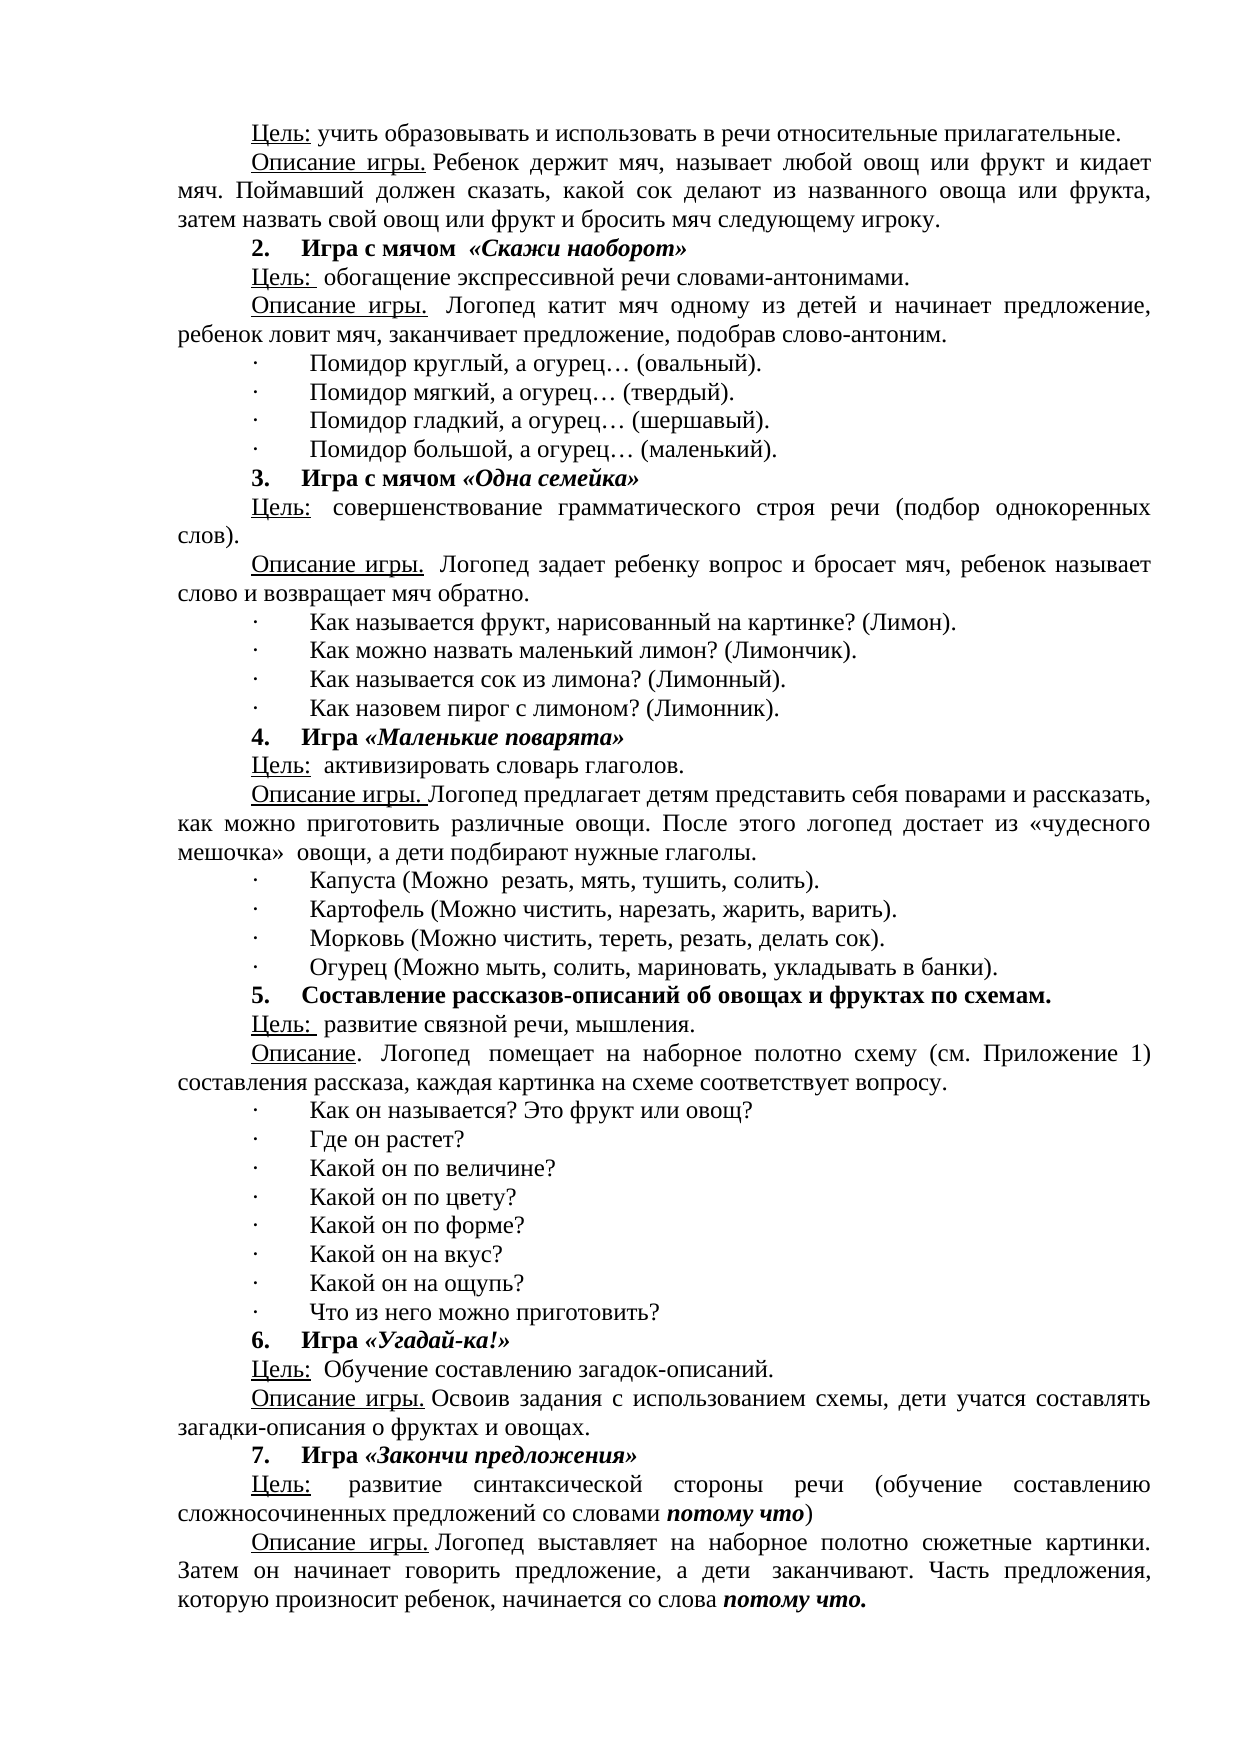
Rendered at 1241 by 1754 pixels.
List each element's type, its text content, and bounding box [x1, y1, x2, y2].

text · Где он растет? [177, 1124, 1152, 1153]
text Описание игры. Логопед катит мяч одному из детей и начинает предложение, ребенок ловит мяч, заканчивает предложение, подобрав слово-антоним. [177, 291, 1152, 348]
text · Какой он по величине? [177, 1153, 1152, 1182]
text · Какой он по цвету? [177, 1182, 1152, 1211]
text · Какой он по форме? [177, 1211, 1152, 1239]
text Цель: обогащение экспрессивной речи словами-антонимами. [177, 262, 1152, 291]
text 3. Игра с мячом «Одна семейка» [177, 463, 1152, 492]
text · Как называется фрукт, нарисованный на картинке? (Лимон). [177, 607, 1152, 636]
text · Как можно назвать маленький лимон? (Лимончик). [177, 636, 1152, 664]
text · Капуста (Можно резать, мять, тушить, солить). [177, 866, 1152, 894]
text · Морковь (Можно чистить, тереть, резать, делать сок). [177, 923, 1152, 952]
text · Что из него можно приготовить? [177, 1297, 1152, 1326]
text · Как назовем пирог с лимоном? (Лимонник). [177, 693, 1152, 722]
text · Огурец (Можно мыть, солить, мариновать, укладывать в банки). [177, 952, 1152, 981]
text Описание игры. Логопед предлагает детям представить себя поварами и рассказать, как можно приготовить различные овощи. После этого логопед достает из «чудесного мешочка» овощи, а дети подбирают нужные глаголы. [177, 779, 1152, 866]
text · Картофель (Можно чистить, нарезать, жарить, варить). [177, 894, 1152, 923]
text Цель: активизировать словарь глаголов. [177, 751, 1152, 779]
text Описание игры. Ребенок держит мяч, называет любой овощ или фрукт и кидает мяч. Поймавший должен сказать, какой сок делают из названного овоща или фрукта, затем назвать свой овощ или фрукт и бросить мяч следующему игроку. [177, 147, 1152, 233]
text · Помидор большой, а огурец… (маленький). [177, 434, 1152, 463]
text 2. Игра с мячом «Скажи наоборот» [177, 233, 1152, 262]
text · Помидор мягкий, а огурец… (твердый). [177, 377, 1152, 406]
text Описание игры. Логопед задает ребенку вопрос и бросает мяч, ребенок называет слово и возвращает мяч обратно. [177, 549, 1152, 607]
text 4. Игра «Маленькие поварята» [177, 722, 1152, 751]
text · Какой он на ощупь? [177, 1268, 1152, 1297]
text · Как называется сок из лимона? (Лимонный). [177, 664, 1152, 693]
text · Какой он на вкус? [177, 1239, 1152, 1268]
text 6. Игра «Угадай-ка!» [177, 1326, 1152, 1354]
text Описание игры. Логопед выставляет на наборное полотно сюжетные картинки. Затем он начинает говорить предложение, а дети заканчивают. Часть предложения, которую произносит ребенок, начинается со слова потому что. [177, 1527, 1152, 1613]
text 5. Составление рассказов-описаний об овощах и фруктах по схемам. [177, 981, 1152, 1009]
text 7. Игра «Закончи предложения» [177, 1441, 1152, 1469]
text Описание игры. Освоив задания с использованием схемы, дети учатся составлять загадки-описания о фруктах и овощах. [177, 1383, 1152, 1441]
text · Помидор гладкий, а огурец… (шершавый). [177, 406, 1152, 434]
text · Помидор круглый, а огурец… (овальный). [177, 348, 1152, 377]
text Цель: Обучение составлению загадок-описаний. [177, 1354, 1152, 1383]
text Цель: учить образовывать и использовать в речи относительные прилагательные. [177, 118, 1152, 147]
text Цель: совершенствование грамматического строя речи (подбор однокоренных слов). [177, 492, 1152, 549]
text Описание. Логопед помещает на наборное полотно схему (см. Приложение 1) составления рассказа, каждая картинка на схеме соответствует вопросу. [177, 1038, 1152, 1096]
text Цель: развитие синтаксической стороны речи (обучение составлению сложносочиненных предложений со словами потому что) [177, 1469, 1152, 1527]
text Цель: развитие связной речи, мышления. [177, 1009, 1152, 1038]
text · Как он называется? Это фрукт или овощ? [177, 1096, 1152, 1124]
